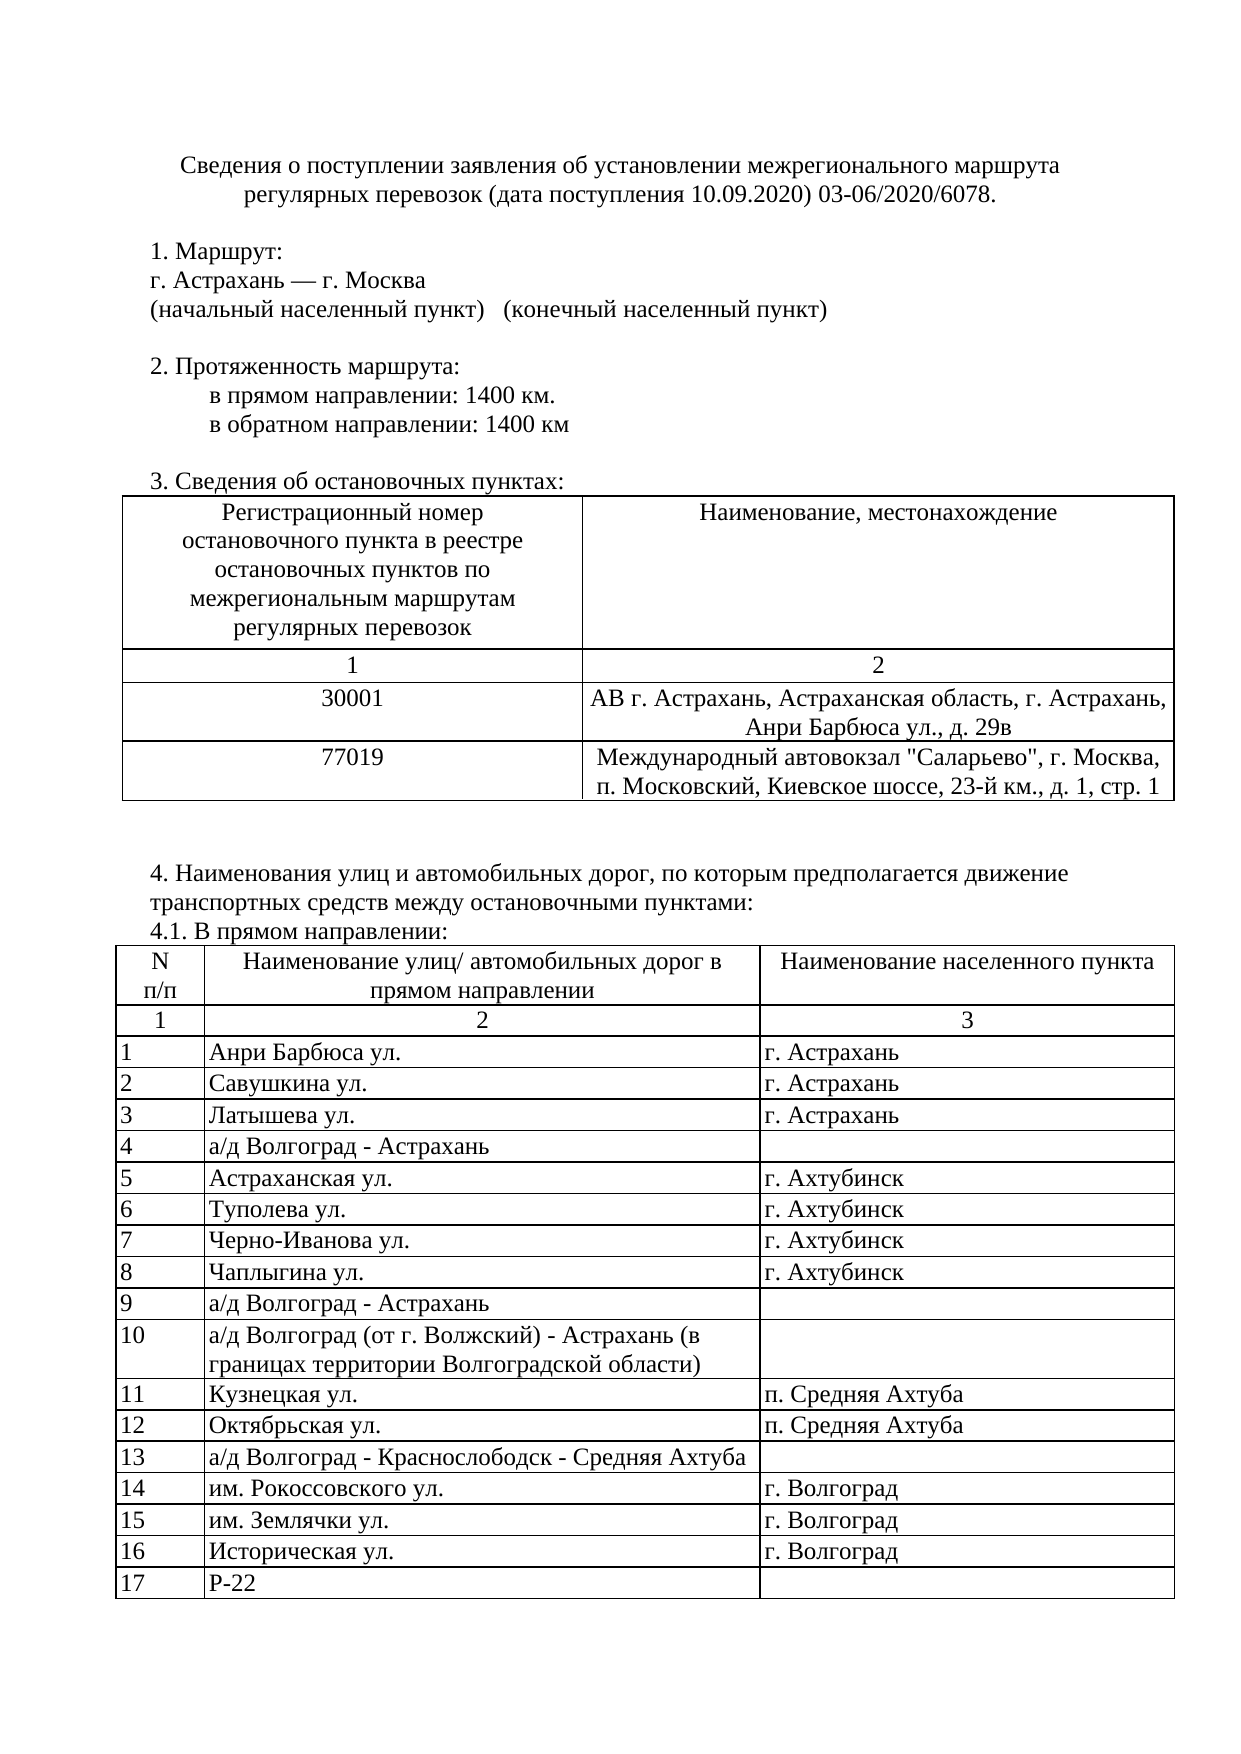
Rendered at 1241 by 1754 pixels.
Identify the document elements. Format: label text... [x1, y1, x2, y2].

table_cell 5 [117, 1163, 204, 1193]
table_header Регистрационный номер остановочного пункта в реестре остановочных пунктов по межрегиональным маршрутам регулярных перевозок [123, 497, 582, 648]
text 3. Сведения об остановочных пунктах: [150, 466, 1090, 495]
table_cell Латышева ул. [205, 1100, 759, 1130]
text 4.1. В прямом направлении: [150, 916, 1090, 945]
table_cell 15 [117, 1505, 204, 1535]
table_cell 12 [117, 1411, 204, 1440]
table_cell 1 [117, 1037, 204, 1067]
table_header N п/п [117, 946, 204, 1004]
table_cell г. Волгоград [761, 1505, 1174, 1535]
table_cell Туполева ул. [205, 1194, 759, 1224]
table_header Наименование улиц/ автомобильных дорог в прямом направлении [205, 946, 759, 1004]
table_cell 8 [117, 1257, 204, 1287]
table_cell им. Рокоссовского ул. [205, 1473, 759, 1503]
table_cell 10 [117, 1320, 204, 1377]
table_header Наименование населенного пункта [761, 946, 1174, 1004]
text в прямом направлении: 1400 км. [150, 380, 1090, 409]
table_cell АВ г. Астрахань, Астраханская область, г. Астрахань, Анри Барбюса ул., д. 29в [583, 683, 1173, 740]
table_cell 3 [761, 1006, 1174, 1035]
table_cell г. Ахтубинск [761, 1163, 1174, 1193]
table_cell [761, 1289, 1174, 1318]
text Сведения о поступлении заявления об установлении межрегионального маршрута регулярных перевозок (дата поступления 10.09.2020) 03-06/2020/6078. [150, 150, 1090, 207]
table_cell г. Волгоград [761, 1536, 1174, 1566]
table_cell г. Ахтубинск [761, 1257, 1174, 1287]
table_cell [761, 1320, 1174, 1377]
table_cell Октябрьская ул. [205, 1411, 759, 1440]
table_cell 30001 [123, 683, 582, 740]
text 4. Наименования улиц и автомобильных дорог, по которым предполагается движение транспортных средств между остановочными пунктами: [150, 858, 1090, 916]
table_cell Черно-Иванова ул. [205, 1226, 759, 1256]
table_cell а/д Волгоград (от г. Волжский) - Астрахань (в границах территории Волгоградской области) [205, 1320, 759, 1377]
table_cell 2 [205, 1006, 759, 1035]
table_cell 4 [117, 1131, 204, 1161]
text 2. Протяженность маршрута: [150, 351, 1090, 380]
table_cell 7 [117, 1226, 204, 1256]
table_cell 2 [117, 1068, 204, 1098]
table_cell 2 [583, 650, 1173, 681]
table_cell [761, 1568, 1174, 1598]
table_cell г. Астрахань [761, 1068, 1174, 1098]
table_cell 77019 [123, 742, 582, 799]
table_cell 6 [117, 1194, 204, 1224]
table_cell Чаплыгина ул. [205, 1257, 759, 1287]
table_cell а/д Волгоград - Астрахань [205, 1131, 759, 1161]
table_cell а/д Волгоград - Краснослободск - Средняя Ахтуба [205, 1442, 759, 1472]
table_cell 1 [117, 1006, 204, 1035]
table_cell 13 [117, 1442, 204, 1472]
table_cell п. Средняя Ахтуба [761, 1379, 1174, 1409]
table_header Наименование, местонахождение [583, 497, 1173, 648]
table_cell [761, 1131, 1174, 1161]
table_cell Международный автовокзал "Саларьево", г. Москва, п. Московский, Киевское шоссе, 23-й км., д. 1, стр. 1 [583, 742, 1173, 799]
table_cell г. Ахтубинск [761, 1194, 1174, 1224]
table_cell Астраханская ул. [205, 1163, 759, 1193]
table_cell г. Ахтубинск [761, 1226, 1174, 1256]
table_cell 11 [117, 1379, 204, 1409]
table_cell Кузнецкая ул. [205, 1379, 759, 1409]
table_cell Историческая ул. [205, 1536, 759, 1566]
text (начальный населенный пункт) (конечный населенный пункт) [150, 294, 1090, 322]
table_cell 17 [117, 1568, 204, 1598]
table_cell 16 [117, 1536, 204, 1566]
table_cell 1 [123, 650, 582, 681]
table_cell [761, 1442, 1174, 1472]
table_cell Р-22 [205, 1568, 759, 1598]
table_cell п. Средняя Ахтуба [761, 1411, 1174, 1440]
text г. Астрахань — г. Москва [150, 265, 1090, 294]
text в обратном направлении: 1400 км [150, 409, 1090, 437]
table_cell а/д Волгоград - Астрахань [205, 1289, 759, 1318]
table_cell Савушкина ул. [205, 1068, 759, 1098]
table_cell Анри Барбюса ул. [205, 1037, 759, 1067]
table_cell г. Волгоград [761, 1473, 1174, 1503]
table_cell 9 [117, 1289, 204, 1318]
text 1. Маршрут: [150, 236, 1090, 265]
table_cell г. Астрахань [761, 1100, 1174, 1130]
table_cell г. Астрахань [761, 1037, 1174, 1067]
table_cell 14 [117, 1473, 204, 1503]
table_cell им. Землячки ул. [205, 1505, 759, 1535]
table_cell 3 [117, 1100, 204, 1130]
